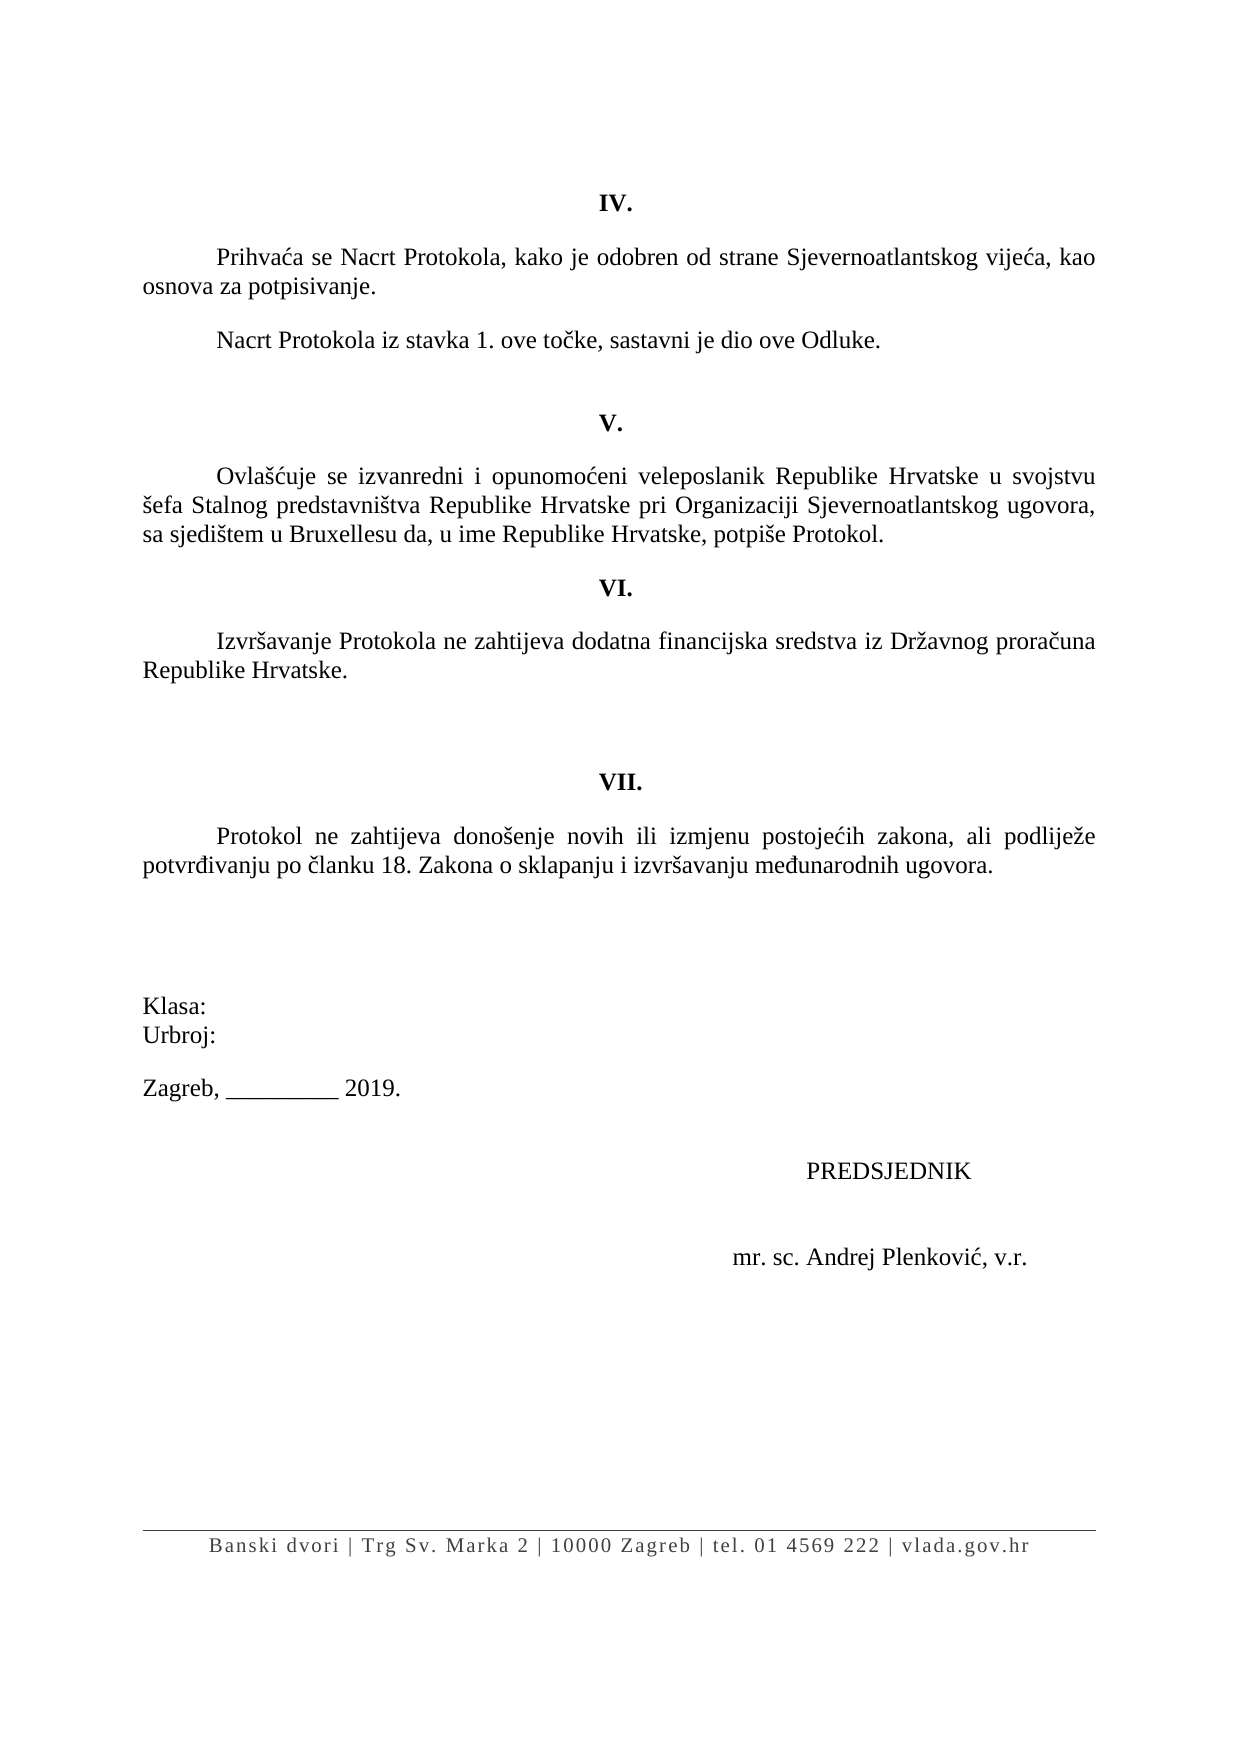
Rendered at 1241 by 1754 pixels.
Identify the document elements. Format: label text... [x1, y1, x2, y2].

text Nacrt Protokola iz stavka 1. ove točke, sastavni je dio ove Odluke. [142, 325, 1096, 353]
text mr. sc. Andrej Plenković, v.r. [732, 1242, 1065, 1271]
text Zagreb, _________ 2019. [142, 1073, 438, 1102]
text V. [594, 408, 1096, 436]
text Ovlašćuje se izvanredni i opunomoćeni veleposlanik Republike Hrvatske u svojstvu šefa Stalnog predstavništva Republike Hrvatske pri Organizaciji Sjevernoatlantskog ugovora, sa sjedištem u Bruxellesu da, u ime Republike Hrvatske, potpiše Protokol. [142, 461, 1096, 548]
text Prihvaća se Nacrt Protokola, kako je odobren od strane Sjevernoatlantskog vijeća, kao osnova za potpisivanje. [142, 242, 1096, 300]
text VI. [594, 573, 1096, 601]
text Klasa: [142, 991, 1096, 1020]
text VII. [594, 767, 1096, 796]
text PREDSJEDNIK [737, 1156, 1065, 1185]
text Urbroj: [142, 1020, 240, 1048]
text Izvršavanje Protokola ne zahtijeva dodatna financijska sredstva iz Državnog proračuna Republike Hrvatske. [142, 626, 1096, 684]
text IV. [594, 188, 1096, 217]
text Protokol ne zahtijeva donošenje novih ili izmjenu postojećih zakona, ali podliježe potvrđivanju po članku 18. Zakona o sklapanju i izvršavanju međunarodnih ugovora. [142, 821, 1096, 878]
